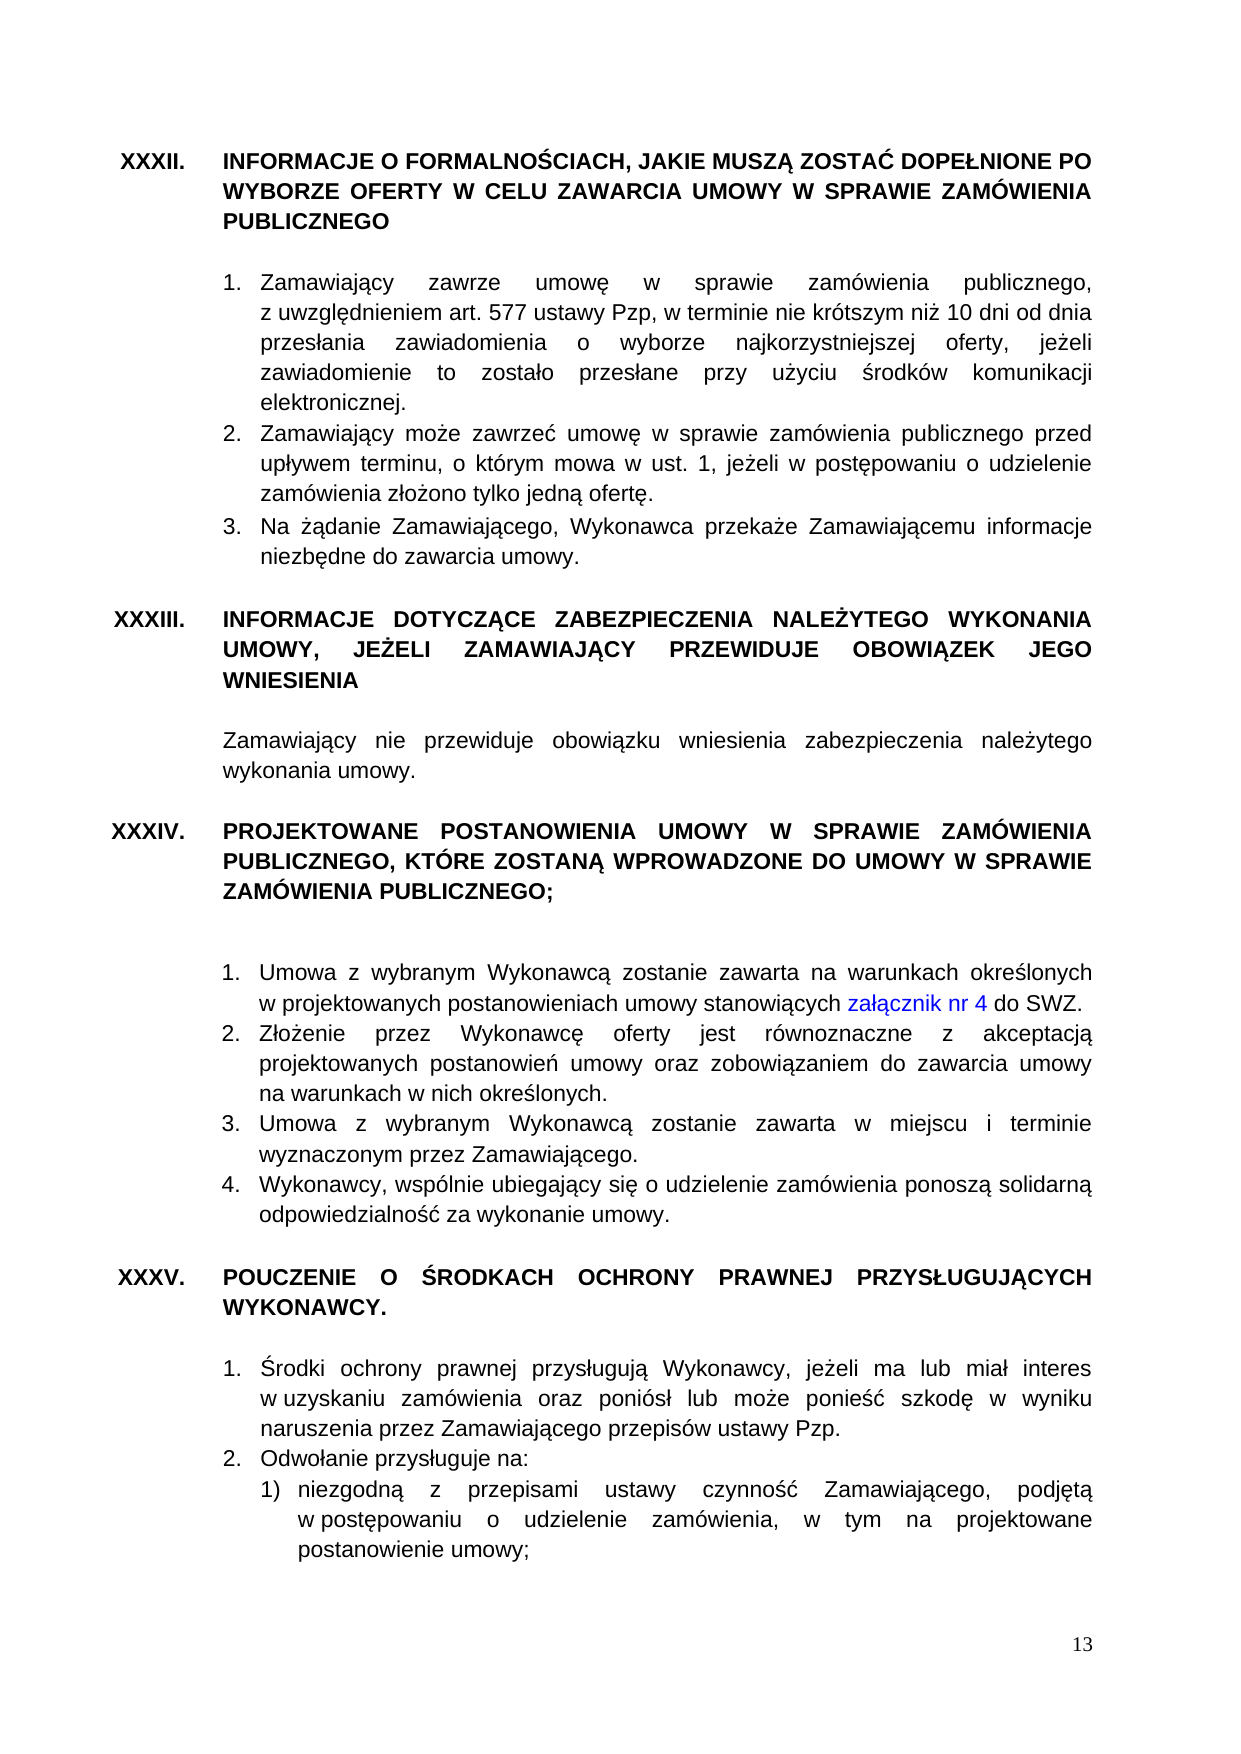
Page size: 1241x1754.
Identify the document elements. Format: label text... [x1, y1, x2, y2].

list niezgodną z przepisami ustawy czynność Zamawiającego, podjętą w postępowaniu o udzielenie zamówienia, w tym na projektowane postanowienie umowy; [260, 1476, 1093, 1562]
list Umowa z wybranym Wykonawcą zostanie zawarta na warunkach określonych w projektowanych postanowieniach umowy stanowiących załącznik nr 4 do SWZ. [221, 959, 1093, 1016]
list POUCZENIE O ŚRODKACH OCHRONY PRAWNEJ PRZYSŁUGUJĄCYCH WYKONAWCY. [185, 1264, 1093, 1321]
list Zamawiający nie przewiduje obowiązku wniesienia zabezpieczenia należytego wykonania umowy. [223, 727, 1093, 783]
list Złożenie przez Wykonawcę oferty jest równoznaczne z akceptacją projektowanych postanowień umowy oraz zobowiązaniem do zawarcia umowy na warunkach w nich określonych. [221, 1020, 1093, 1106]
list Zamawiający może zawrzeć umowę w sprawie zamówienia publicznego przed upływem terminu, o którym mowa w ust. 1, jeżeli w postępowaniu o udzielenie zamówienia złożono tylko jedną ofertę. [223, 419, 1093, 506]
list PROJEKTOWANE POSTANOWIENIA UMOWY W SPRAWIE ZAMÓWIENIA PUBLICZNEGO, KTÓRE ZOSTANĄ WPROWADZONE DO UMOWY W SPRAWIE ZAMÓWIENIA PUBLICZNEGO; [185, 818, 1093, 904]
list INFORMACJE DOTYCZĄCE ZABEZPIECZENIA NALEŻYTEGO WYKONANIA UMOWY, JEŻELI ZAMAWIAJĄCY PRZEWIDUJE OBOWIĄZEK JEGO WNIESIENIA [185, 606, 1093, 693]
list Na żądanie Zamawiającego, Wykonawca przekaże Zamawiającemu informacje niezbędne do zawarcia umowy. [223, 513, 1093, 569]
list Odwołanie przysługuje na: [223, 1445, 1093, 1472]
list Środki ochrony prawnej przysługują Wykonawcy, jeżeli ma lub miał interes w uzyskaniu zamówienia oraz poniósł lub może ponieść szkodę w wyniku naruszenia przez Zamawiającego przepisów ustawy Pzp. [223, 1355, 1093, 1441]
list Umowa z wybranym Wykonawcą zostanie zawarta w miejscu i terminie wyznaczonym przez Zamawiającego. [221, 1110, 1093, 1167]
list INFORMACJE O FORMALNOŚCIACH, JAKIE MUSZĄ ZOSTAĆ DOPEŁNIONE PO WYBORZE OFERTY W CELU ZAWARCIA UMOWY W SPRAWIE ZAMÓWIENIA PUBLICZNEGO [185, 148, 1093, 234]
list Wykonawcy, wspólnie ubiegający się o udzielenie zamówienia ponoszą solidarną odpowiedzialność za wykonanie umowy. [221, 1171, 1093, 1227]
list Zamawiający zawrze umowę w sprawie zamówienia publicznego, z uwzględnieniem art. 577 ustawy Pzp, w terminie nie krótszym niż 10 dni od dnia przesłania zawiadomienia o wyborze najkorzystniejszej oferty, jeżeli zawiadomienie to zostało przesłane przy użyciu środków komunikacji elektronicznej. [223, 268, 1093, 416]
